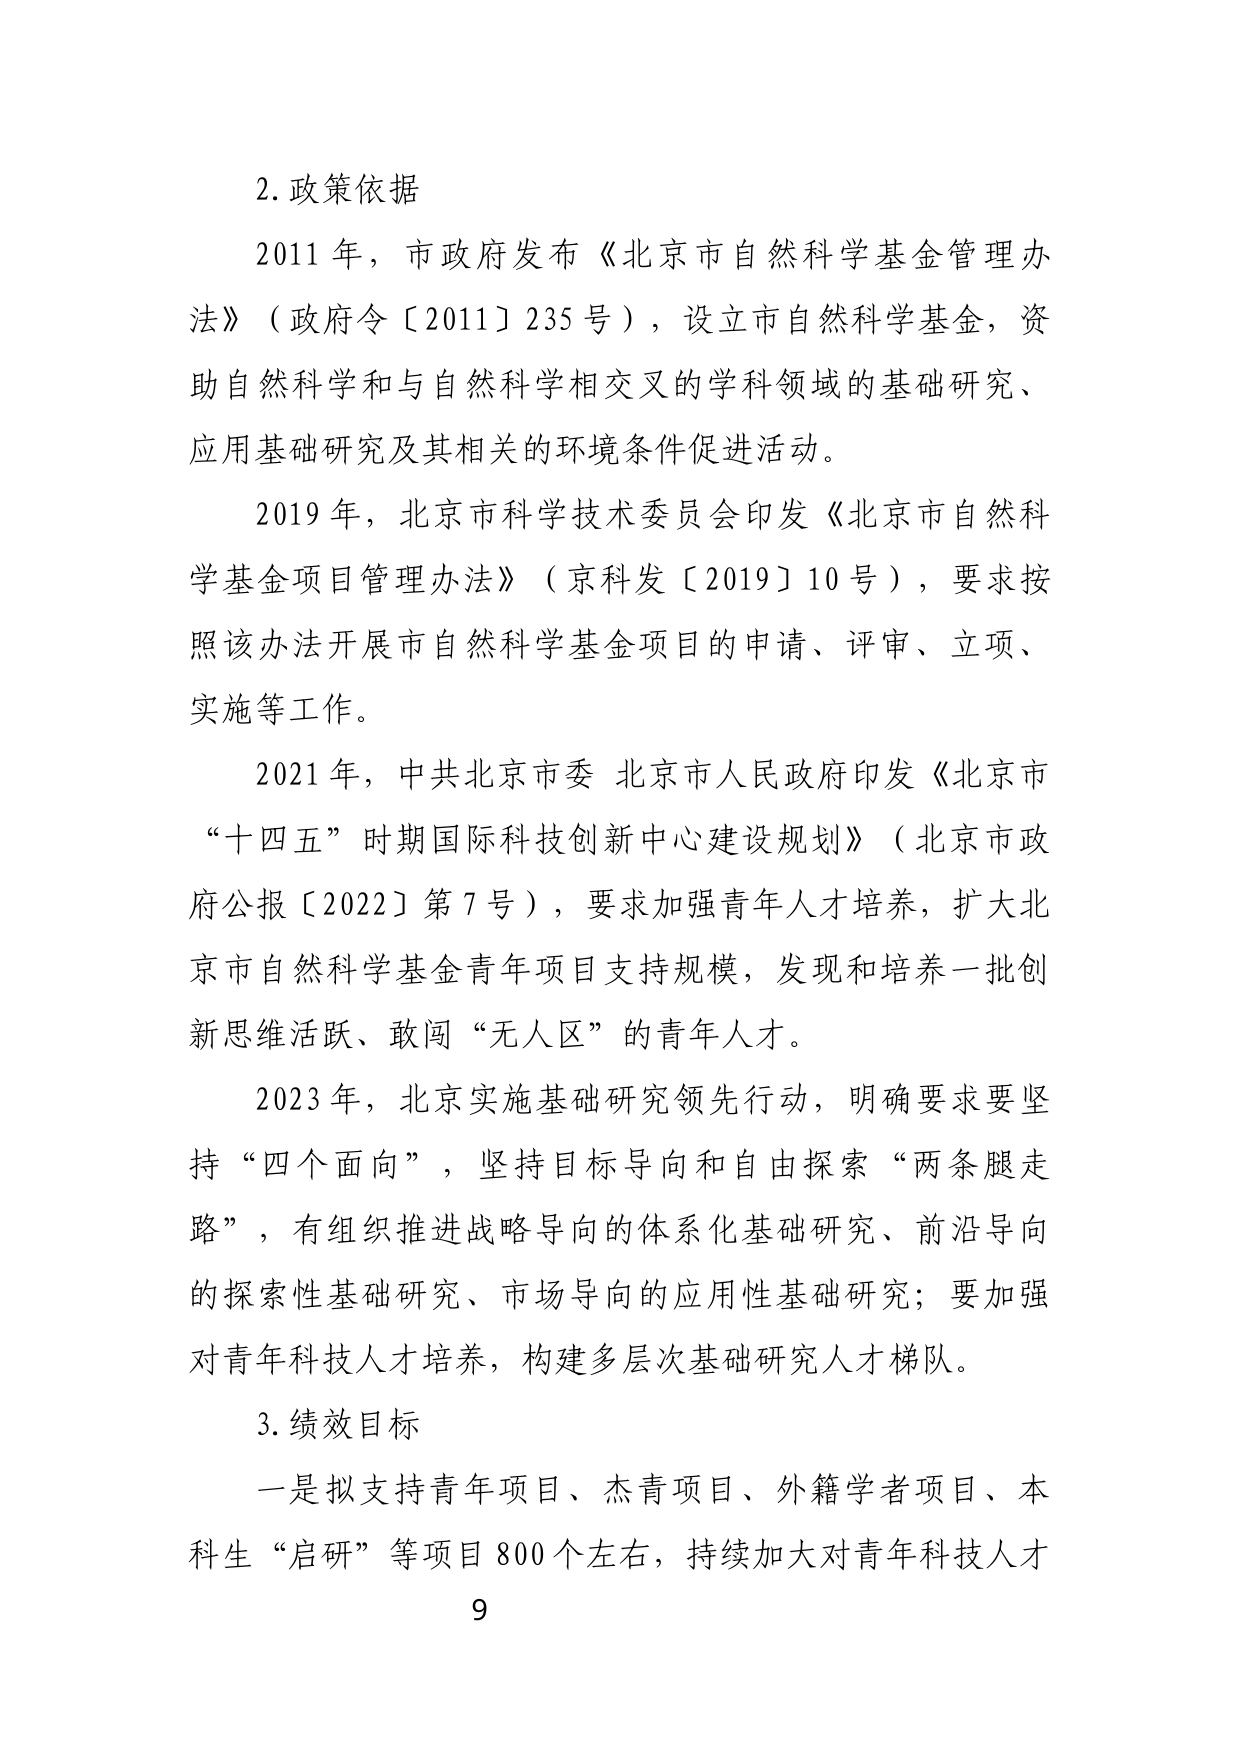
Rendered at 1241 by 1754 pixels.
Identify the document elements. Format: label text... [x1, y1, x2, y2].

text 2011年，市政府发布《北京市自然科学基金管理办法》（政府令〔2011〕235号），设立市自然科学基金，资助自然科学和与自然科学相交叉的学科领域的基础研究、应用基础研究及其相关的环境条件促进活动。 [187, 220, 1053, 480]
text 3.绩效目标 [187, 1390, 1053, 1455]
text 2.政策依据 [187, 155, 1053, 220]
text 2021年，中共北京市委 北京市人民政府印发《北京市“十四五”时期国际科技创新中心建设规划》（北京市政府公报〔2022〕第7号），要求加强青年人才培养，扩大北京市自然科学基金青年项目支持规模，发现和培养一批创新思维活跃、敢闯“无人区”的青年人才。 [187, 740, 1053, 1065]
text 2023年，北京实施基础研究领先行动，明确要求要坚持“四个面向”，坚持目标导向和自由探索“两条腿走路”，有组织推进战略导向的体系化基础研究、前沿导向的探索性基础研究、市场导向的应用性基础研究；要加强对青年科技人才培养，构建多层次基础研究人才梯队。 [187, 1065, 1053, 1390]
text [187, 1455, 1053, 1585]
text 2019年，北京市科学技术委员会印发《北京市自然科学基金项目管理办法》（京科发〔2019〕10号），要求按照该办法开展市自然科学基金项目的申请、评审、立项、实施等工作。 [187, 480, 1053, 740]
